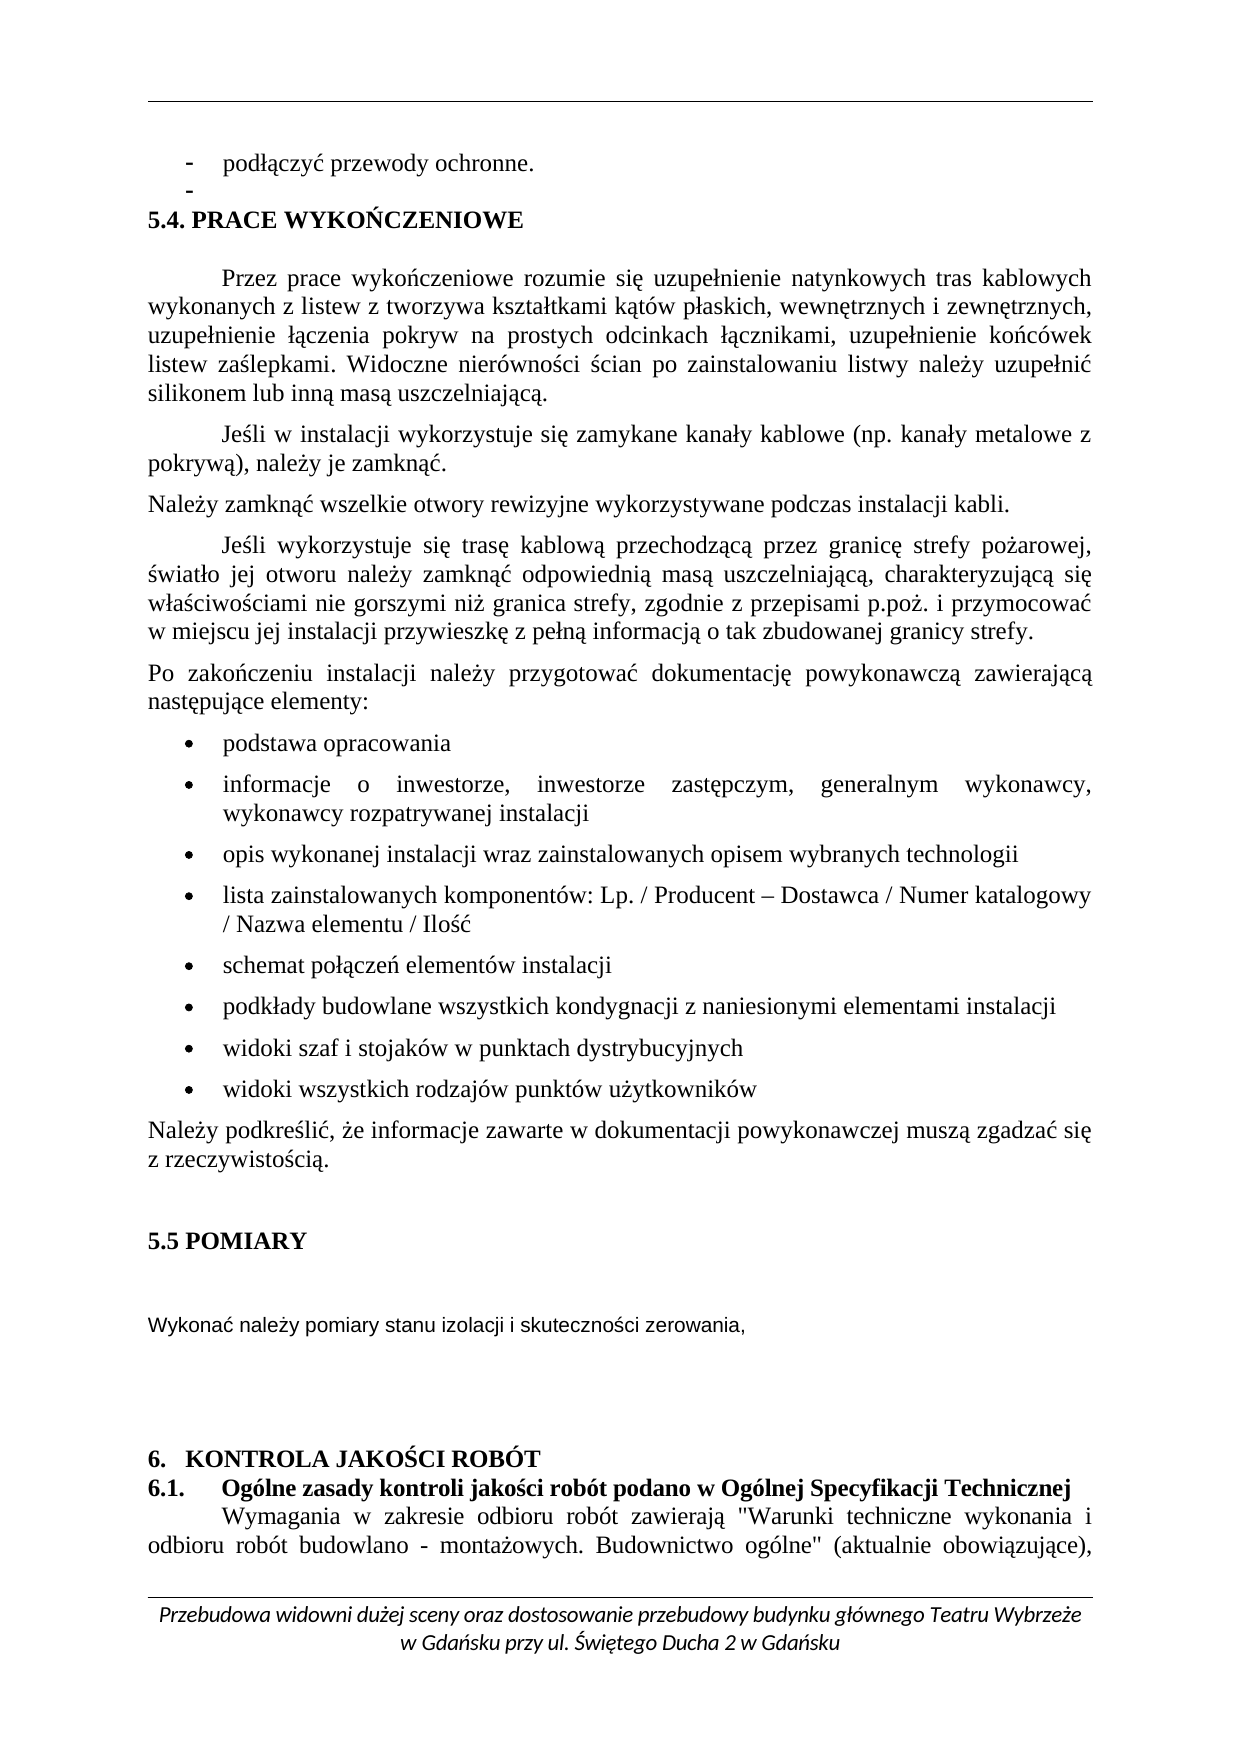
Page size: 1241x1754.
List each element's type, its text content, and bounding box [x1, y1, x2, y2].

text Po zakończeniu instalacji należy przygotować dokumentację powykonawczą zawierającą następujące elementy: [148, 658, 1093, 715]
list Ogólne zasady kontroli jakości robót podano w Ogólnej Specyfikacji Technicznej [148, 1473, 1093, 1501]
text 5.4. PRACE WYKOŃCZENIOWE [148, 205, 1093, 234]
list lista zainstalowanych komponentów: Lp. / Producent – Dostawca / Numer katalogowy / Nazwa elementu / Ilość [185, 880, 1093, 938]
text Wykonać należy pomiary stanu izolacji i skuteczności zerowania, [148, 1313, 1093, 1337]
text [148, 1501, 1093, 1559]
list KONTROLA JAKOŚCI ROBÓT [148, 1444, 1093, 1473]
list informacje o inwestorze, inwestorze zastępczym, generalnym wykonawcy, wykonawcy rozpatrywanej instalacji [185, 769, 1093, 826]
text 5.5 POMIARY [148, 1226, 1093, 1255]
text Jeśli wykorzystuje się trasę kablową przechodzącą przez granicę strefy pożarowej, światło jej otworu należy zamknąć odpowiednią masą uszczelniającą, charakteryzującą się właściwościami nie gorszymi niż granica strefy, zgodnie z przepisami p.poż. i przymocować w miejscu jej instalacji przywieszkę z pełną informacją o tak zbudowanej granicy strefy. [148, 530, 1093, 645]
list opis wykonanej instalacji wraz zainstalowanych opisem wybranych technologii [185, 839, 1093, 868]
text Należy podkreślić, że informacje zawarte w dokumentacji powykonawczej muszą zgadzać się z rzeczywistością. [148, 1115, 1093, 1173]
text Przez prace wykończeniowe rozumie się uzupełnienie natynkowych tras kablowych wykonanych z listew z tworzywa kształtkami kątów płaskich, wewnętrznych i zewnętrznych, uzupełnienie łączenia pokryw na prostych odcinkach łącznikami, uzupełnienie końcówek listew zaślepkami. Widoczne nierówności ścian po zainstalowaniu listwy należy uzupełnić silikonem lub inną masą uszczelniającą. [148, 263, 1093, 406]
list schemat połączeń elementów instalacji [185, 950, 1093, 979]
text Jeśli w instalacji wykorzystuje się zamykane kanały kablowe (np. kanały metalowe z pokrywą), należy je zamknąć. [148, 419, 1093, 476]
list podstawa opracowania [185, 728, 1093, 756]
list podkłady budowlane wszystkich kondygnacji z naniesionymi elementami instalacji [185, 991, 1093, 1020]
list podłączyć przewody ochronne. [185, 148, 1093, 176]
list widoki szaf i stojaków w punktach dystrybucyjnych [185, 1033, 1093, 1061]
list widoki wszystkich rodzajów punktów użytkowników [185, 1074, 1093, 1103]
text Należy zamknąć wszelkie otwory rewizyjne wykorzystywane podczas instalacji kabli. [148, 489, 1093, 518]
